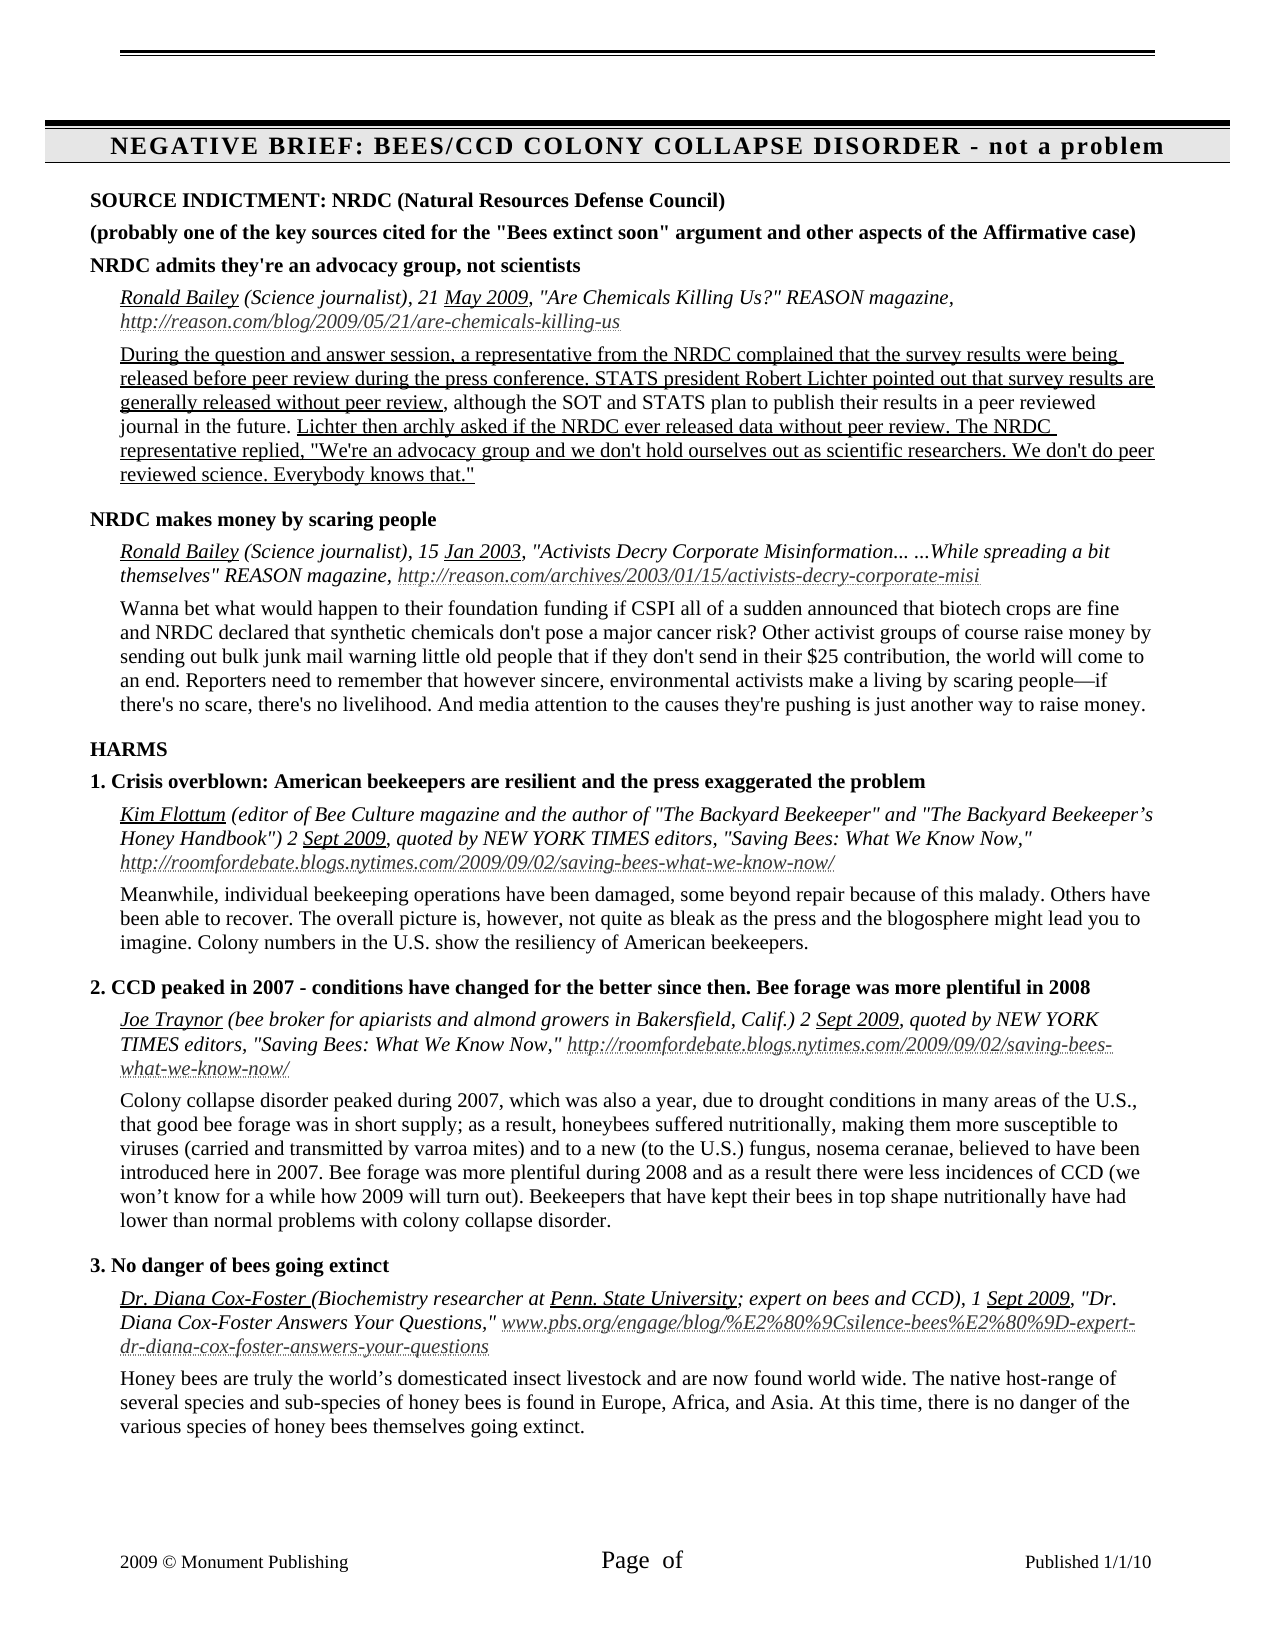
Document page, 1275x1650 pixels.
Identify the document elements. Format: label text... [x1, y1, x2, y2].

text Colony collapse disorder peaked during 2007, which was also a year, due to drought conditions in many areas of the U.S., that good bee forage was in short supply; as a result, honeybees suffered nutritionally, making them more susceptible to viruses (carried and transmitted by varroa mites) and to a new (to the U.S.) fungus, nosema ceranae, believed to have been introduced here in 2007. Bee forage was more plentiful during 2008 and as a result there were less incidences of CCD (we won’t know for a while how 2009 will turn out). Beekeepers that have kept their bees in top shape nutritionally have had lower than normal problems with colony collapse disorder. [120, 1088, 1155, 1232]
text 2. CCD peaked in 2007 - conditions have changed for the better since then. Bee forage was more plentiful in 2008 [90, 975, 1155, 999]
text NRDC makes money by scaring people [90, 507, 1155, 531]
text Joe Traynor (bee broker for apiarists and almond growers in Bakersfield, Calif.) 2 Sept 2009, quoted by NEW YORK TIMES editors, "Saving Bees: What We Know Now," http://roomfordebate.blogs.nytimes.com/2009/09/02/saving-bees-what-we-know-now/ [120, 1007, 1155, 1079]
text Honey bees are truly the world’s domesticated insect livestock and are now found world wide. The native host-range of several species and sub-species of honey bees is found in Europe, Africa, and Asia. At this time, there is no danger of the various species of honey bees themselves going extinct. [120, 1366, 1155, 1438]
text NRDC admits they're an advocacy group, not scientists [90, 253, 1155, 277]
text Kim Flottum (editor of Bee Culture magazine and the author of "The Backyard Beekeeper" and "The Backyard Beekeeper’s Honey Handbook") 2 Sept 2009, quoted by NEW YORK TIMES editors, "Saving Bees: What We Know Now," http://roomfordebate.blogs.nytimes.com/2009/09/02/saving-bees-what-we-know-now/ [120, 801, 1155, 874]
text During the question and answer session, a representative from the NRDC complained that the survey results were being released before peer review during the press conference. STATS president Robert Lichter pointed out that survey results are generally released without peer review, although the SOT and STATS plan to publish their results in a peer reviewed journal in the future. Lichter then archly asked if the NRDC ever released data without peer review. The NRDC representative replied, "We're an advocacy group and we don't hold ourselves out as scientific researchers. We don't do peer reviewed science. Everybody knows that." [120, 388, 1155, 459]
text Ronald Bailey (Science journalist), 21 May 2009, "Are Chemicals Killing Us?" REASON magazine, http://reason.com/blog/2009/05/21/are-chemicals-killing-us [120, 285, 1155, 333]
text Ronald Bailey (Science journalist), 15 Jan 2003, "Activists Decry Corporate Misinformation... ...While spreading a bit themselves" REASON magazine, http://reason.com/archives/2003/01/15/activists-decry-corporate-misi [120, 539, 1155, 587]
text HARMS [90, 737, 1155, 761]
text SOURCE INDICTMENT: NRDC (Natural Resources Defense Council) [90, 188, 1155, 212]
text Meanwhile, individual beekeeping operations have been damaged, some beyond repair because of this malady. Others have been able to recover. The overall picture is, however, not quite as bleak as the press and the blogosphere might lead you to imagine. Colony numbers in the U.S. show the resiliency of American beekeepers. [120, 882, 1155, 954]
text 1. Crisis overblown: American beekeepers are resilient and the press exaggerated the problem [90, 769, 1155, 793]
text 3. No danger of bees going extinct [90, 1253, 1155, 1277]
text Wanna bet what would happen to their foundation funding if CSPI all of a sudden announced that biotech crops are fine and NRDC declared that synthetic chemicals don't pose a major cancer risk? Other activist groups of course raise money by sending out bulk junk mail warning little old people that if they don't send in their $25 contribution, the world will come to an end. Reporters need to remember that however sincere, environmental activists make a living by scaring people—if there's no scare, there's no livelihood. And media attention to the causes they're pushing is just another way to raise money. [120, 596, 1155, 716]
text (probably one of the key sources cited for the "Bees extinct soon" argument and other aspects of the Affirmative case) [90, 220, 1155, 244]
text During the question and answer session, a representative from the NRDC complained that the survey results were being released before peer review during the press conference. STATS president Robert Lichter pointed out that survey results are generally released without peer review, although the SOT and STATS plan to publish their results in a peer reviewed journal in the future. Lichter then archly asked if the NRDC ever released data without peer review. The NRDC representative replied, "We're an advocacy group and we don't hold ourselves out as scientific researchers. We don't do peer reviewed science. Everybody knows that." [120, 341, 1155, 386]
text Dr. Diana Cox-Foster (Biochemistry researcher at Penn. State University; expert on bees and CCD), 1 Sept 2009, "Dr. Diana Cox-Foster Answers Your Questions," www.pbs.org/engage/blog/%E2%80%9Csilence-bees%E2%80%9D-expert-dr-diana-cox-foster-answers-your-questions [120, 1286, 1155, 1358]
subtitle NEGATIVE BRIEF: BEES/CCD COLONY COLLAPSE DISORDER - not a problem [45, 129, 1230, 162]
